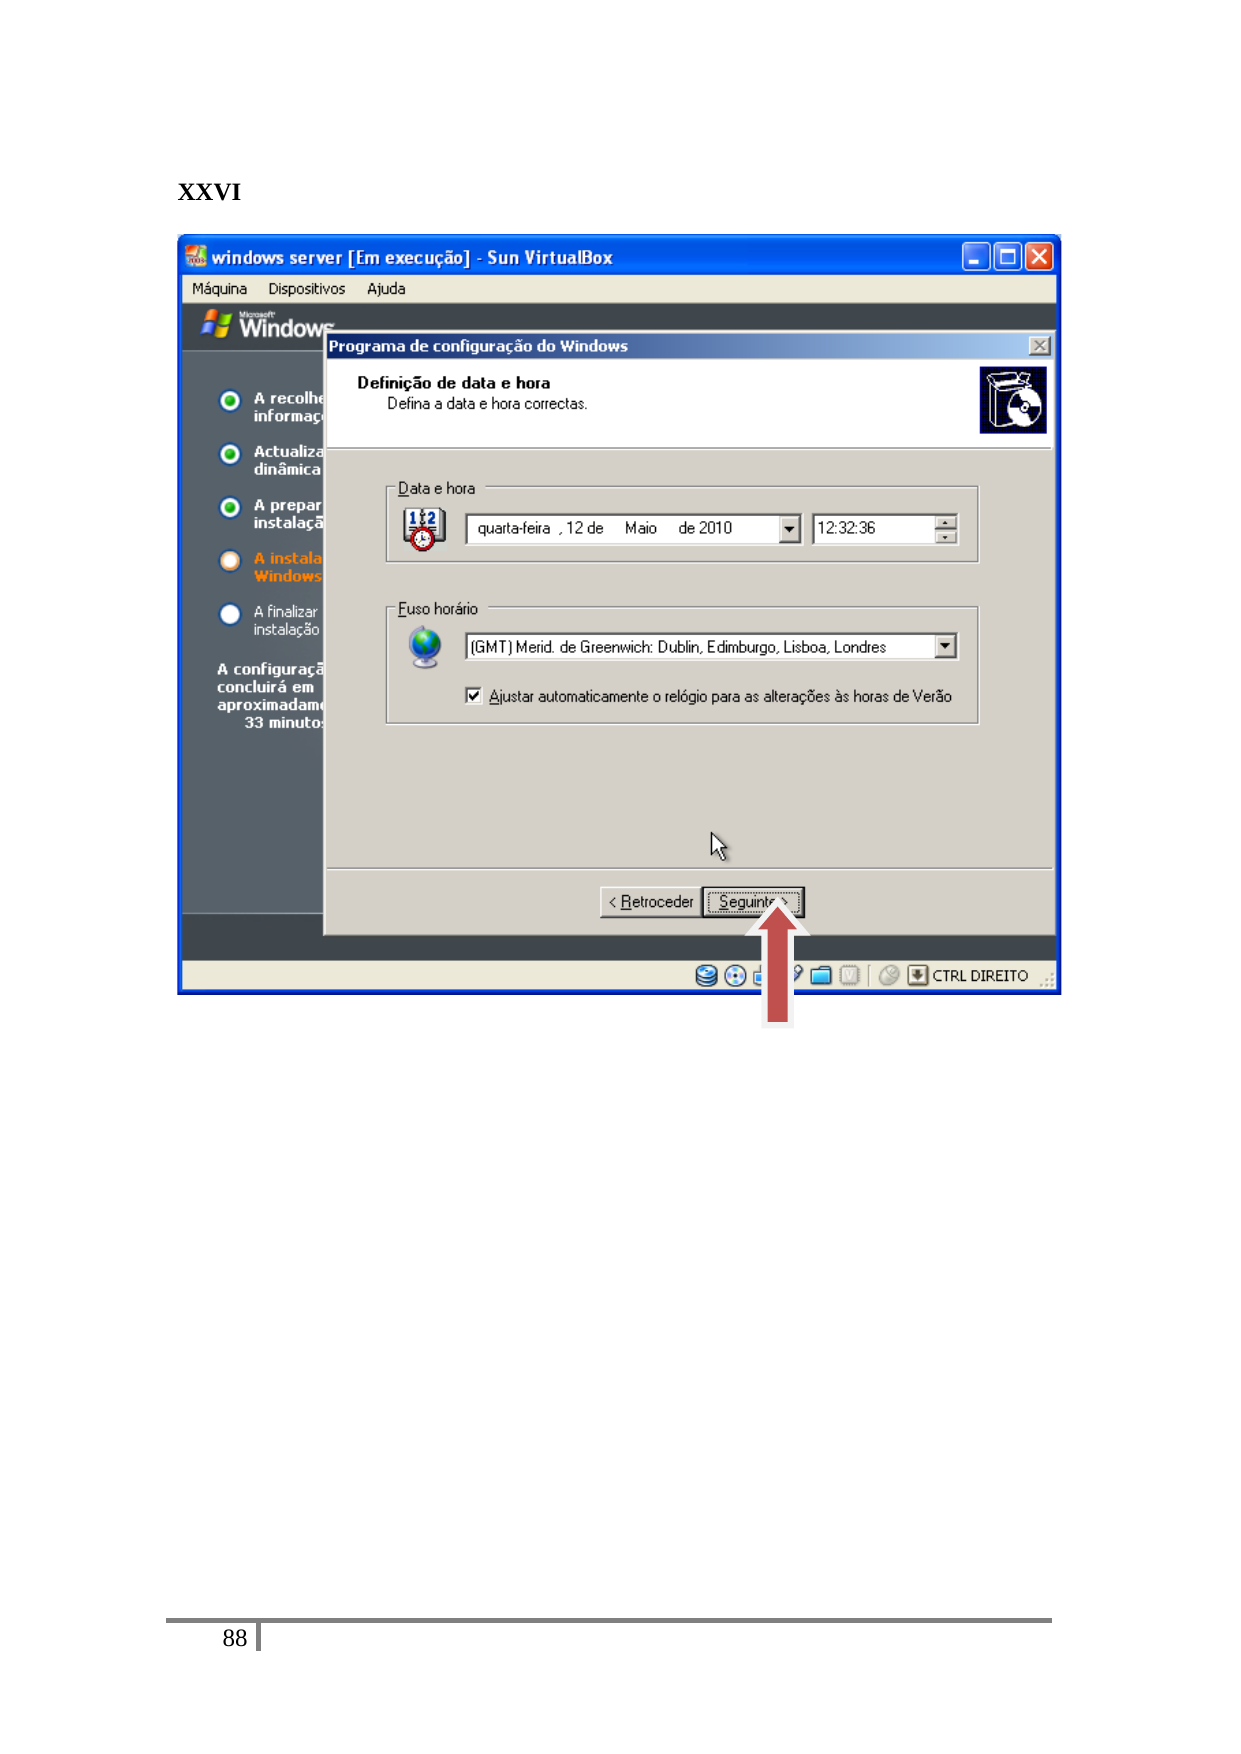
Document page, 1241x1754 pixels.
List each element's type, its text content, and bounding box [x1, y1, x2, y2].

picture [177, 234, 1062, 995]
text XXVI [177, 177, 1063, 206]
